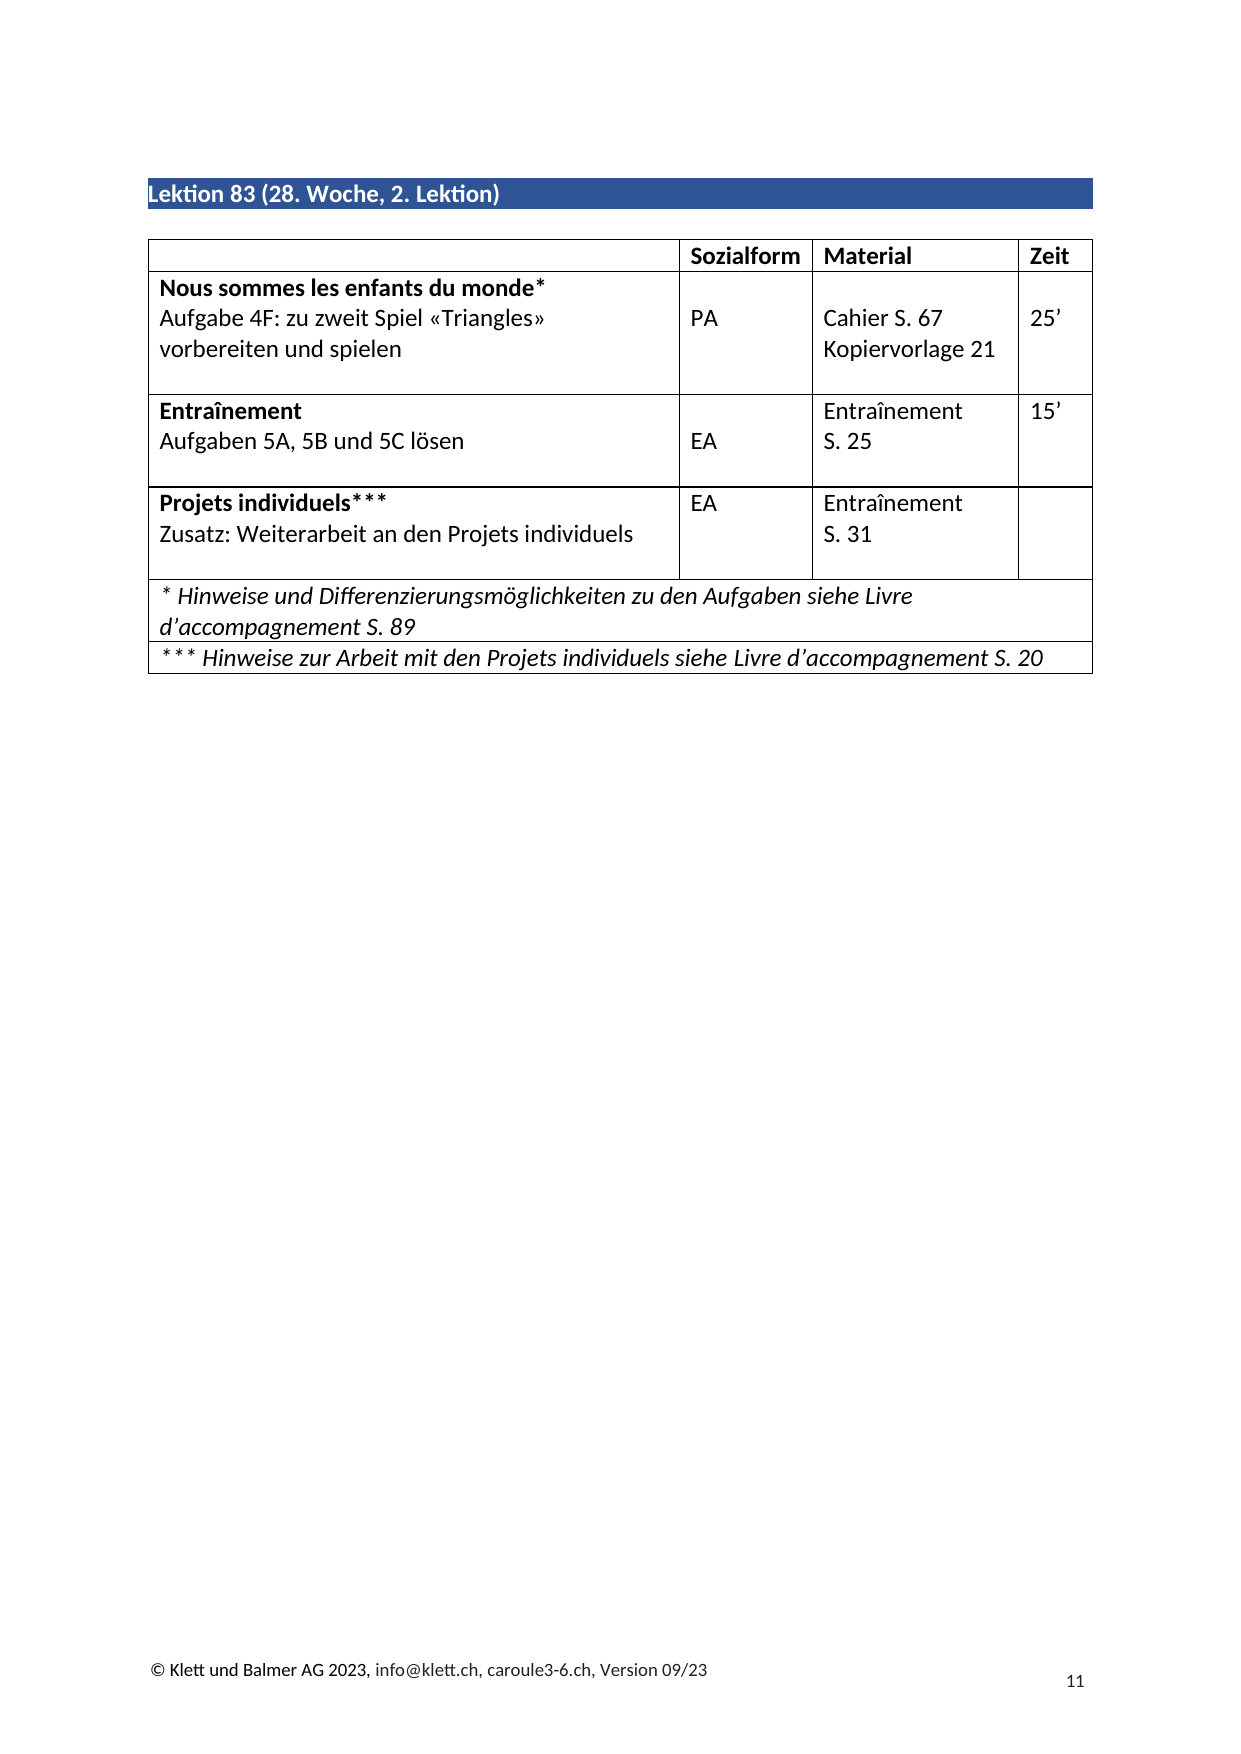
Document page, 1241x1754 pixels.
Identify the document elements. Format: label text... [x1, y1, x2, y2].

table_cell EA [680, 395, 812, 486]
table_cell * Hinweise und Differenzierungsmöglichkeiten zu den Aufgaben siehe Livre d’accompagnement S. 89 [149, 580, 1092, 641]
table_cell [1019, 488, 1092, 579]
table_cell Projets individuels*** Zusatz: Weiterarbeit an den Projets individuels [149, 488, 679, 579]
table_header Zeit [1019, 240, 1092, 271]
table_cell Entraînement S. 31 [813, 488, 1018, 579]
table_cell 25’ [1019, 272, 1092, 394]
table_cell EA [680, 488, 812, 579]
table_cell *** Hinweise zur Arbeit mit den Projets individuels siehe Livre d’accompagnement S. 20 [149, 642, 1092, 673]
table_cell 15’ [1019, 395, 1092, 486]
table_header Sozialform [680, 240, 812, 271]
table_cell PA [680, 272, 812, 394]
table_cell Nous sommes les enfants du monde* Aufgabe 4F: zu zweit Spiel «Triangles» vorbereiten und spielen [149, 272, 679, 394]
table_cell Entraînement S. 25 [813, 395, 1018, 486]
table_cell Cahier S. 67 Kopiervorlage 21 [813, 272, 1018, 394]
text Lektion 83 (28. Woche, 2. Lektion) [148, 178, 1093, 209]
table_header [149, 240, 679, 271]
table_cell Entraînement Aufgaben 5A, 5B und 5C lösen [149, 395, 679, 486]
table_header Material [813, 240, 1018, 271]
